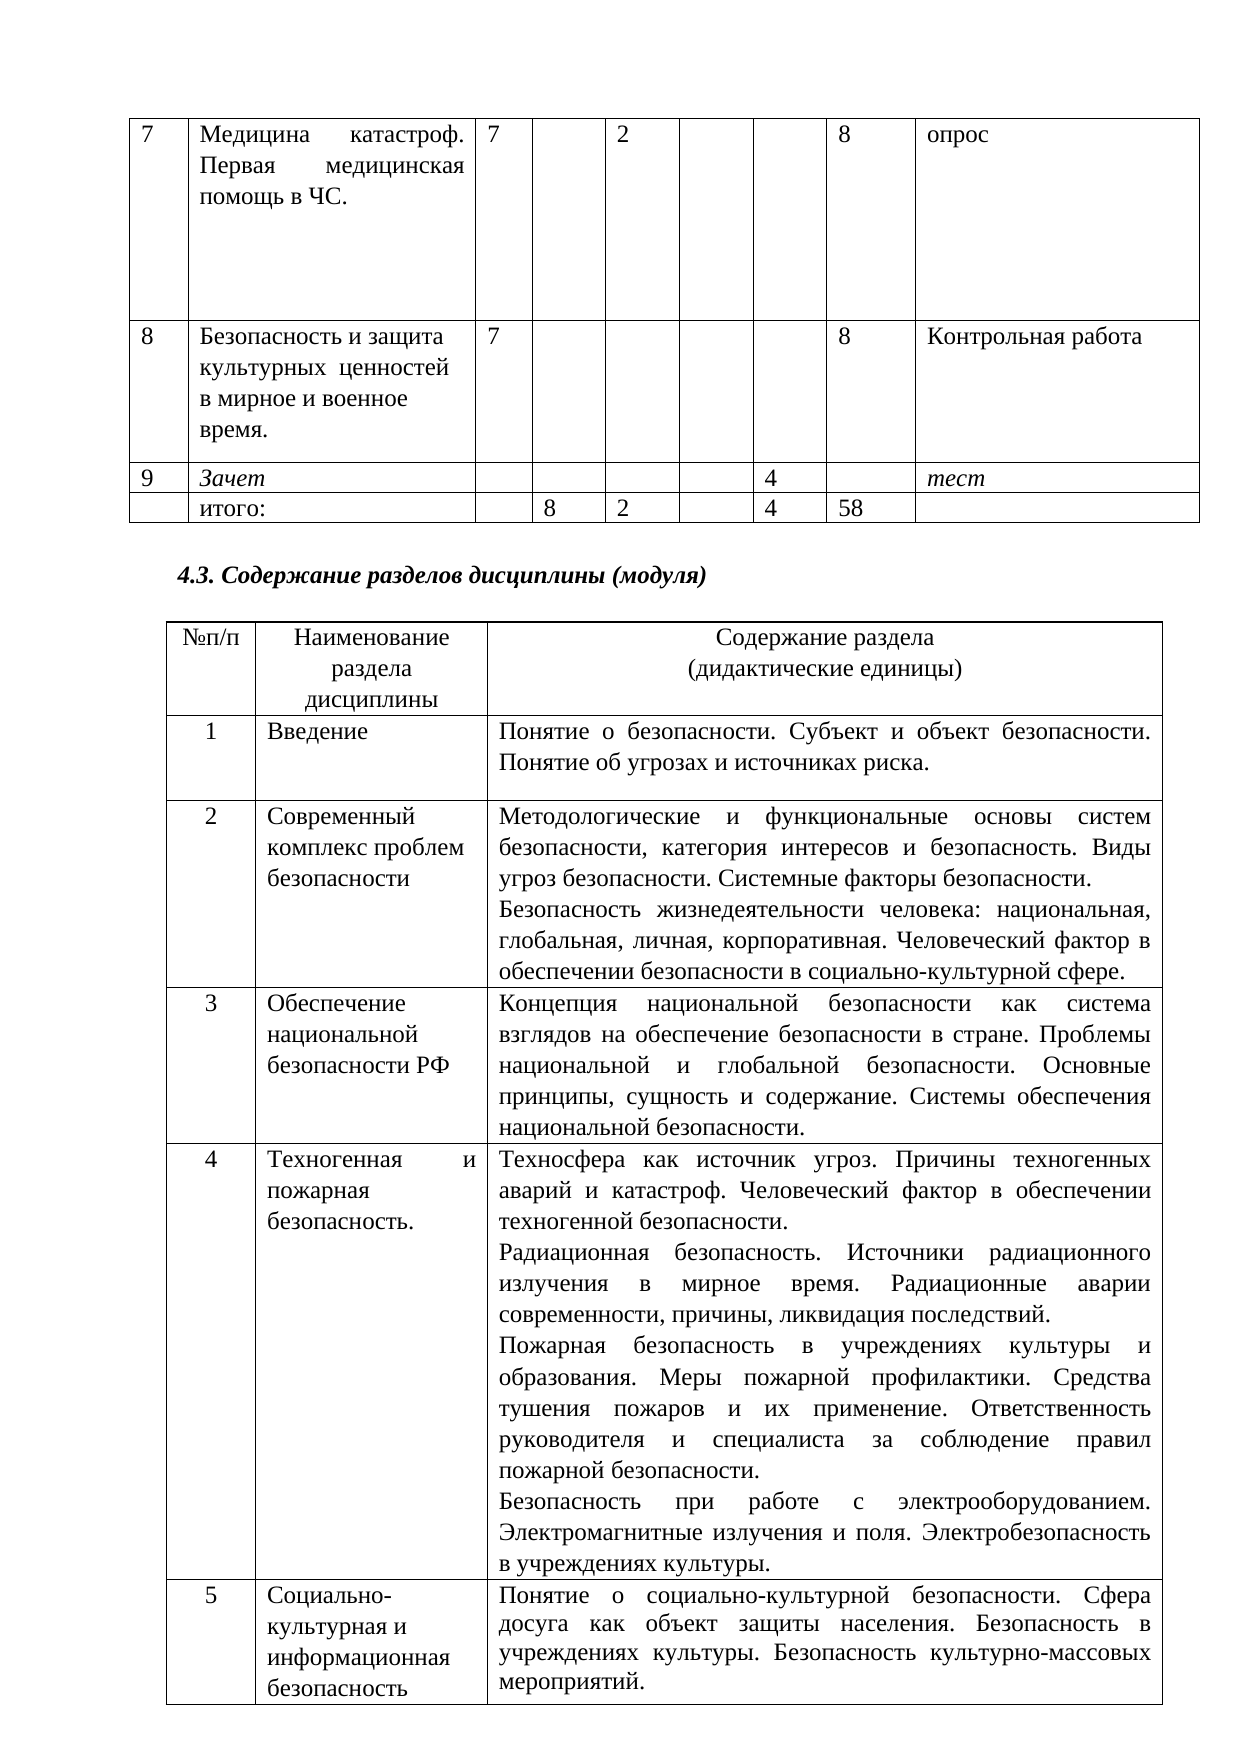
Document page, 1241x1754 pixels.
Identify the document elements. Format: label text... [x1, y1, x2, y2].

table_header Содержание раздела (дидактические единицы) [488, 623, 1162, 715]
table_cell 7 [476, 321, 532, 462]
table_cell 58 [827, 493, 915, 522]
table_cell Обеспечение национальной безопасности РФ [256, 988, 487, 1143]
table_cell Безопасность и защита культурных ценностей в мирное и военное время. [189, 321, 475, 462]
table_cell итого: [189, 493, 475, 522]
table_cell Понятие о безопасности. Субъект и объект безопасности. Понятие об угрозах и источниках риска. [488, 716, 1162, 800]
table_cell 2 [606, 493, 679, 522]
table_cell опрос [916, 119, 1199, 320]
text 4.3. Содержание разделов дисциплины (модуля) [177, 560, 1152, 588]
table_cell 8 [827, 119, 915, 320]
table_cell [533, 463, 605, 492]
table_cell [130, 493, 188, 522]
table_cell Медицина катастроф. Первая медицинская помощь в ЧС. [189, 119, 475, 320]
table_cell 8 [533, 493, 605, 522]
table_cell [476, 463, 532, 492]
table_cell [256, 1580, 487, 1704]
table_cell [680, 463, 753, 492]
table_cell [606, 463, 679, 492]
table_cell 4 [754, 493, 826, 522]
table_cell [606, 321, 679, 462]
table_cell 9 [130, 463, 188, 492]
table_cell 3 [167, 988, 255, 1143]
table_header Наименование раздела дисциплины [256, 623, 487, 715]
table_cell 8 [827, 321, 915, 462]
table_cell 1 [167, 716, 255, 800]
table_cell [533, 119, 605, 320]
table_cell 8 [130, 321, 188, 462]
table_cell [754, 119, 826, 320]
table_cell Техногенная и пожарная безопасность. [256, 1144, 487, 1579]
table_cell 7 [130, 119, 188, 320]
table_cell [916, 493, 1199, 522]
table_cell [533, 321, 605, 462]
table_cell Концепция национальной безопасности как система взглядов на обеспечение безопасности в стране. Проблемы национальной и глобальной безопасности. Основные принципы, сущность и содержание. Системы обеспечения национальной безопасности. [488, 988, 1162, 1143]
table_cell Техносфера как источник угроз. Причины техногенных аварий и катастроф. Человеческий фактор в обеспечении техногенной безопасности. Радиационная безопасность. Источники радиационного излучения в мирное время. Радиационные аварии современности, причины, ликвидация последствий. Пожарная безопасность в учреждениях культуры и образования. Меры пожарной профилактики. Средства тушения пожаров и их применение. Ответственность руководителя и специалиста за соблюдение правил пожарной безопасности. Безопасность при работе с электрооборудованием. Электромагнитные излучения и поля. Электробезопасность в учреждениях культуры. [488, 1144, 1162, 1579]
table_cell [680, 493, 753, 522]
table_cell 4 [167, 1144, 255, 1579]
table_cell Зачет [189, 463, 475, 492]
table_cell Контрольная работа [916, 321, 1199, 462]
table_header №п/п [167, 623, 255, 715]
table_cell [827, 463, 915, 492]
table_cell 4 [754, 463, 826, 492]
table_cell [680, 119, 753, 320]
table_cell [754, 321, 826, 462]
table_cell 7 [476, 119, 532, 320]
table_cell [488, 1580, 1162, 1704]
table_cell 5 [167, 1580, 255, 1704]
table_cell Современный комплекс проблем безопасности [256, 801, 487, 987]
table_cell [476, 493, 532, 522]
table_cell 2 [606, 119, 679, 320]
table_cell 2 [167, 801, 255, 987]
table_cell [680, 321, 753, 462]
table_cell тест [916, 463, 1199, 492]
table_cell Введение [256, 716, 487, 800]
table_cell Методологические и функциональные основы систем безопасности, категория интересов и безопасность. Виды угроз безопасности. Системные факторы безопасности. Безопасность жизнедеятельности человека: национальная, глобальная, личная, корпоративная. Человеческий фактор в обеспечении безопасности в социально-культурной сфере. [488, 801, 1162, 987]
